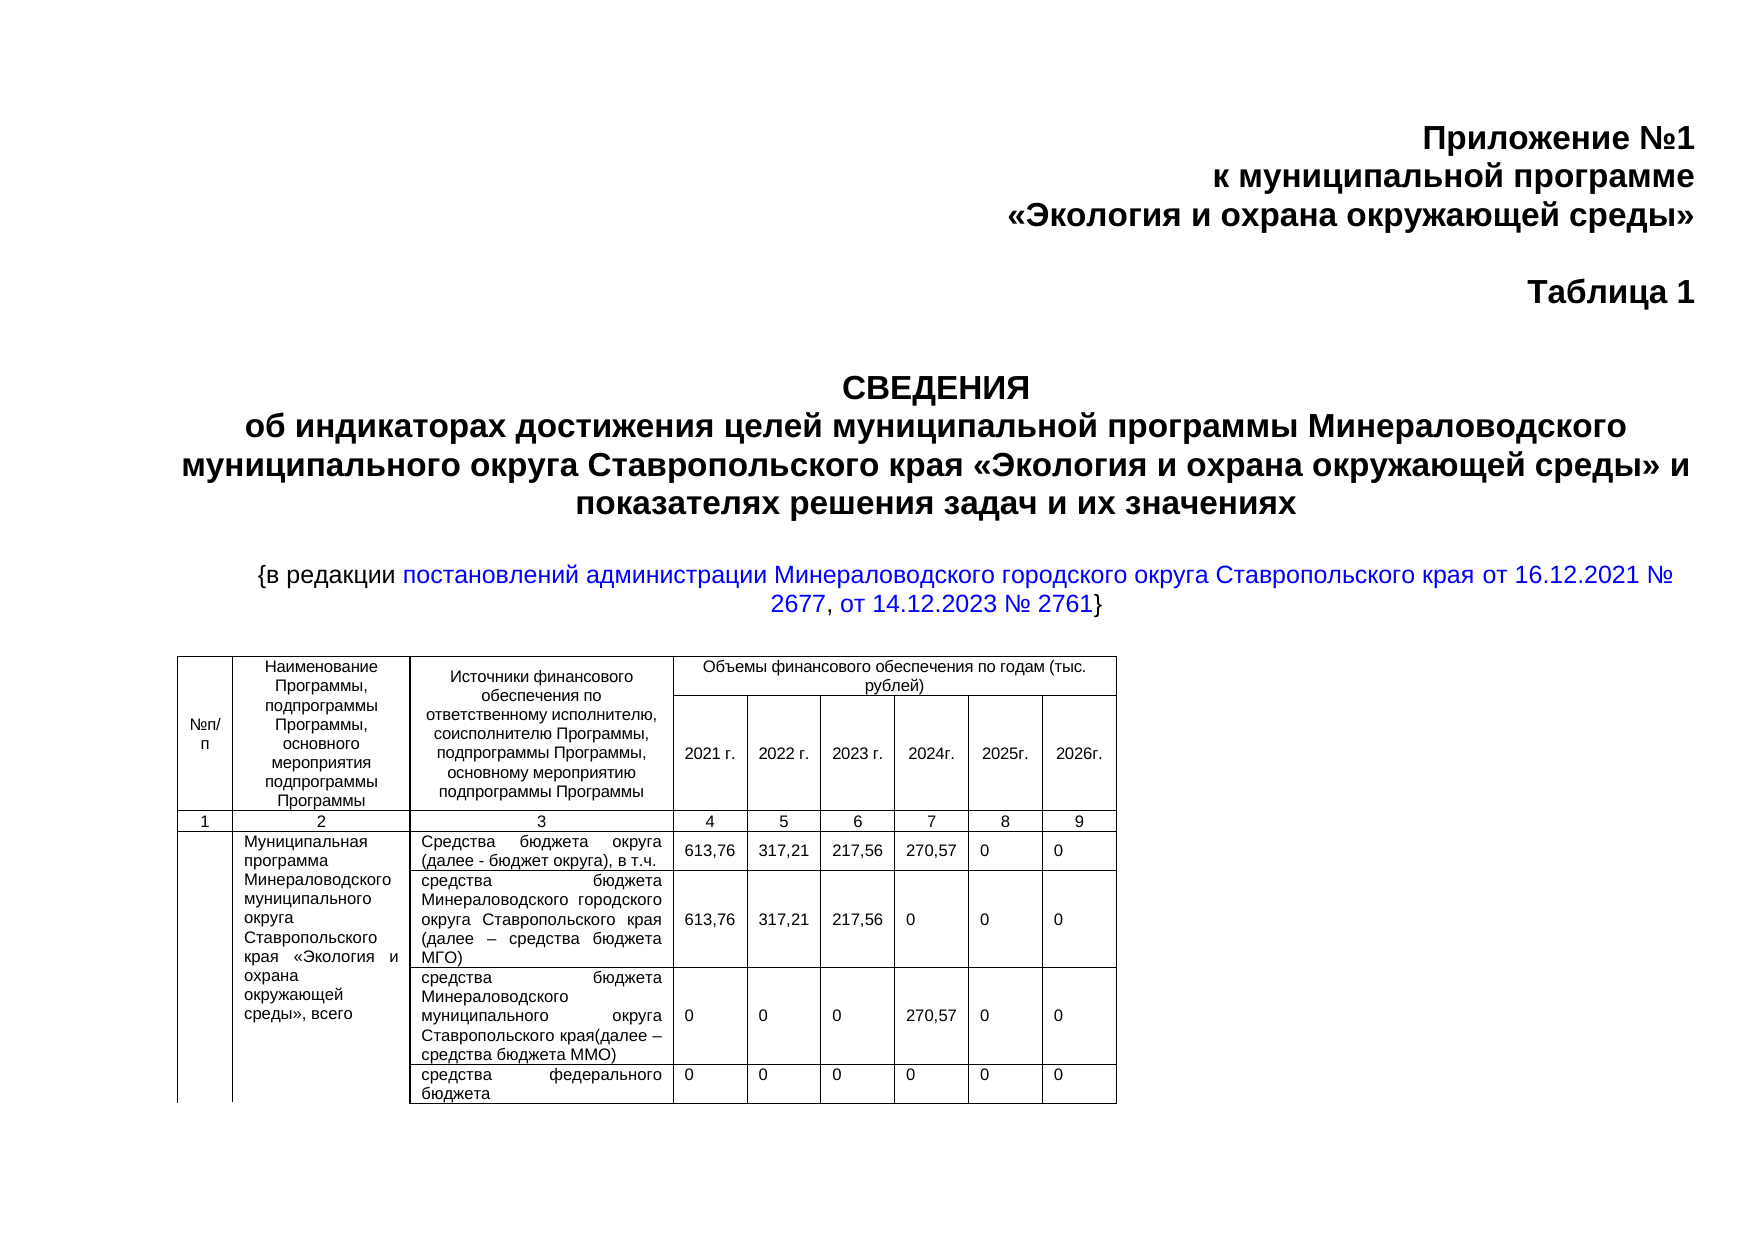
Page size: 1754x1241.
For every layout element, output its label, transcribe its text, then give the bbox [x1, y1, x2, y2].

table_cell 2025г. [969, 696, 1042, 810]
table_cell 6 [821, 811, 894, 831]
table_cell 2026г. [1043, 696, 1116, 810]
table_cell Средства бюджета округа (далее - бюджет округа), в т.ч. [411, 832, 673, 870]
table_header Объемы финансового обеспечения по годам (тыс. рублей) [674, 657, 1116, 695]
table_cell 317,21 [748, 832, 820, 870]
table_cell средства федерального бюджета [411, 1065, 673, 1103]
table_cell 217,56 [821, 871, 894, 967]
table_cell 217,56 [821, 832, 894, 870]
table_cell 0 [748, 968, 820, 1064]
table_cell средства бюджета Минераловодского городского округа Ставропольского края (далее – средства бюджета МГО) [411, 871, 673, 967]
text {в редакции постановлений администрации Минераловодского городского округа Ставропольского края от 16.12.2021 № 2677, от 14.12.2023 № 2761} [177, 560, 1695, 617]
table_cell 0 [1043, 871, 1116, 967]
table_cell 4 [674, 811, 747, 831]
table_header №п/п [178, 657, 232, 810]
table_cell 0 [748, 1065, 820, 1103]
table_cell 0 [1043, 832, 1116, 870]
table_cell 270,57 [895, 832, 968, 870]
text Таблица 1 [177, 272, 1695, 310]
table_cell 5 [748, 811, 820, 831]
table_cell 0 [1043, 968, 1116, 1064]
table_cell 0 [969, 968, 1042, 1064]
table_cell 0 [969, 832, 1042, 870]
text Приложение №1 [177, 118, 1695, 157]
table_cell 3 [411, 811, 673, 831]
table_cell 7 [895, 811, 968, 831]
table_cell 2021 г. [674, 696, 747, 810]
table_cell 0 [1043, 1065, 1116, 1103]
table_header Наименование Программы, подпрограммы Программы, основного мероприятия подпрограммы Программы [233, 657, 409, 810]
table_header Источники финансового обеспечения по ответственному исполнителю, соисполнителю Программы, подпрограммы Программы, основному мероприятию подпрограммы Программы [411, 657, 673, 810]
text об индикаторах достижения целей муниципальной программы Минераловодского муниципального округа Ставропольского края «Экология и охрана окружающей среды» и показателях решения задач и их значениях [177, 406, 1695, 522]
table_cell 2023 г. [821, 696, 894, 810]
text к муниципальной программе [177, 157, 1695, 195]
table_cell 317,21 [748, 871, 820, 967]
table_cell [178, 832, 233, 1103]
table_cell 270,57 [895, 968, 968, 1064]
table_cell 1 [178, 811, 232, 831]
table_cell 9 [1043, 811, 1116, 831]
table_cell 0 [895, 871, 968, 967]
table_cell 0 [895, 1065, 968, 1103]
table_cell 613,76 [674, 832, 747, 870]
table_cell 0 [674, 1065, 747, 1103]
table_cell 0 [969, 1065, 1042, 1103]
table_cell 0 [969, 871, 1042, 967]
table_cell Муниципальная программа Минераловодского муниципального округа Ставропольского края «Экология и охрана окружающей среды», всего [233, 832, 409, 1103]
table_cell 2024г. [895, 696, 968, 810]
table_cell 2022 г. [748, 696, 820, 810]
table_cell 0 [821, 1065, 894, 1103]
table_cell 2 [233, 811, 409, 831]
table_cell 0 [674, 968, 747, 1064]
text СВЕДЕНИЯ [177, 368, 1695, 406]
table_cell 8 [969, 811, 1042, 831]
table_cell 0 [821, 968, 894, 1064]
table_cell 613,76 [674, 871, 747, 967]
table_cell средства бюджета Минераловодского муниципального округа Ставропольского края(далее – средства бюджета ММО) [411, 968, 673, 1064]
text «Экология и охрана окружающей среды» [177, 195, 1695, 233]
